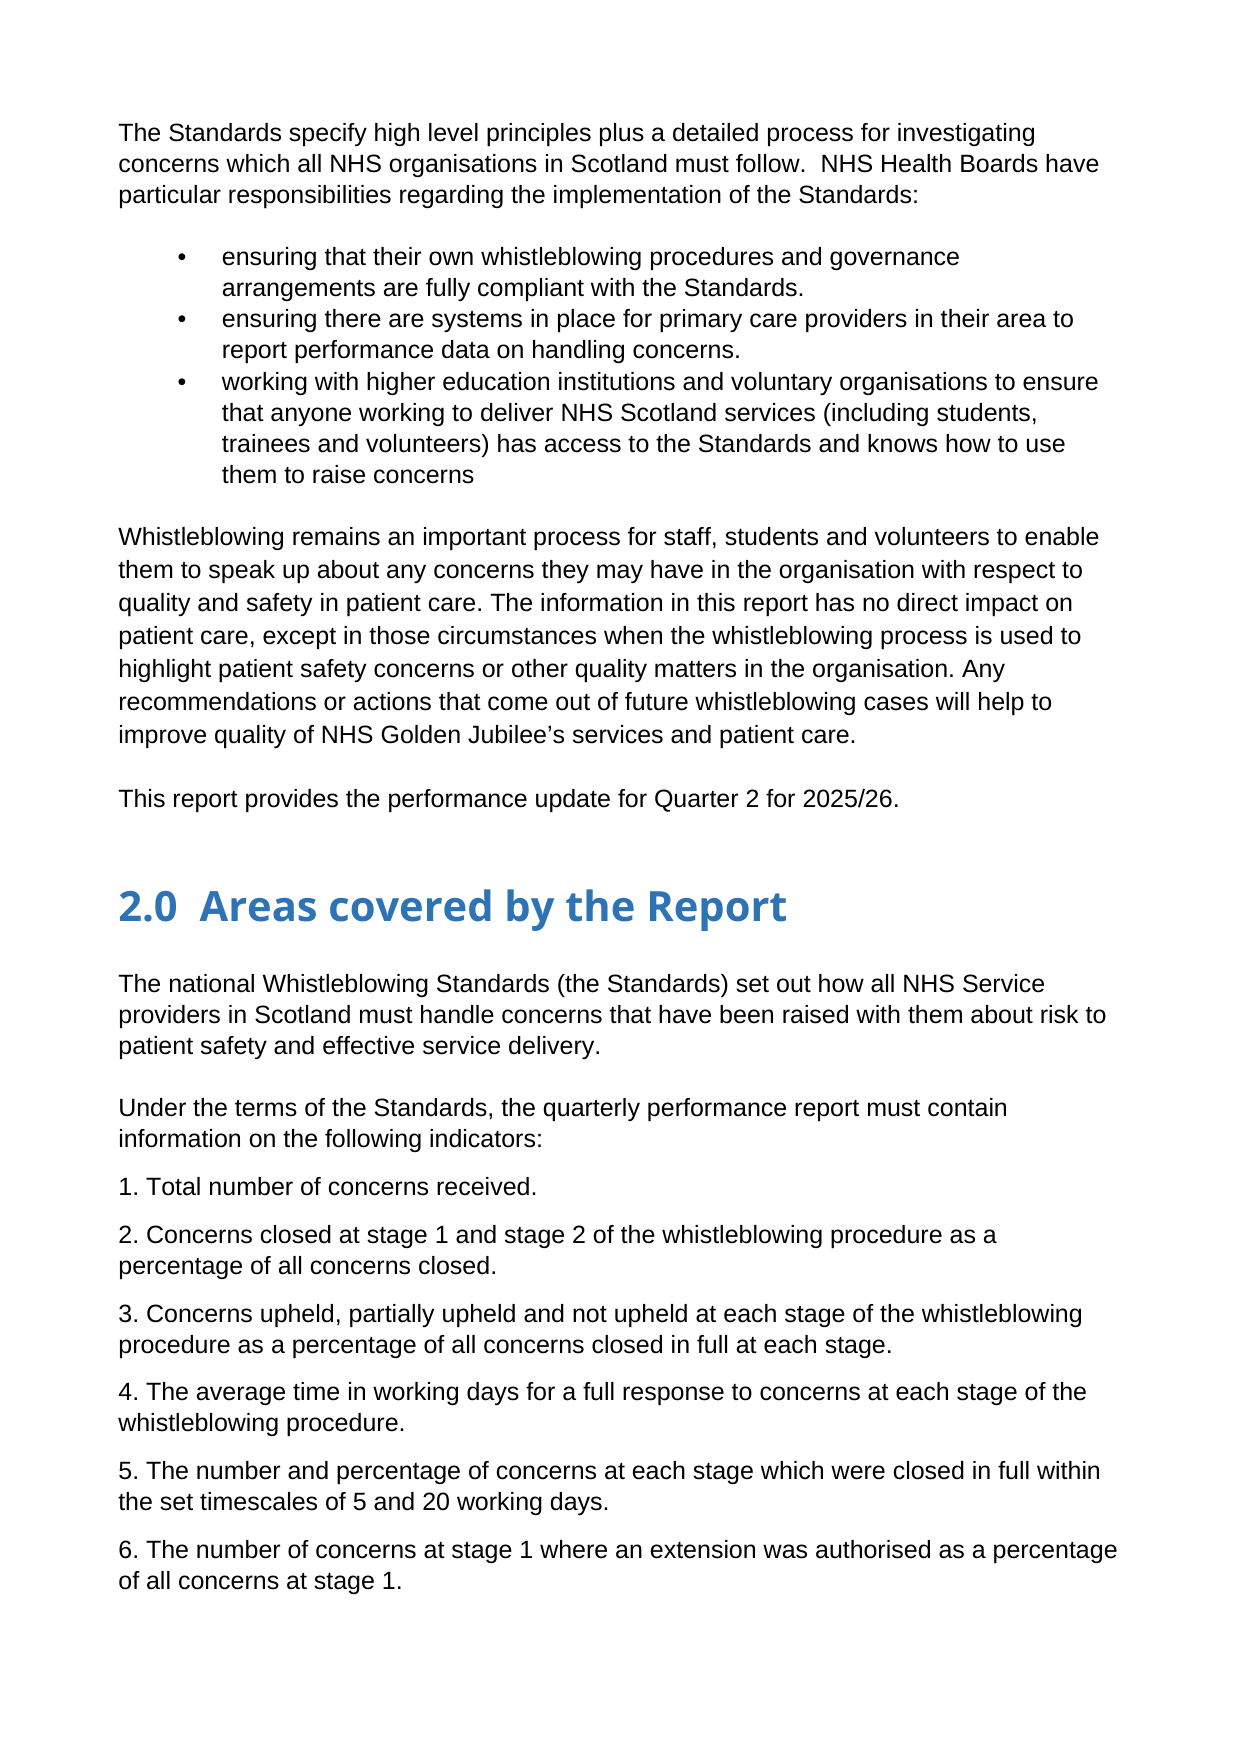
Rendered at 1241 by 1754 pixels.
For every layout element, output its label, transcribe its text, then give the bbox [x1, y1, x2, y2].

text The Standards specify high level principles plus a detailed process for investigating concerns which all NHS organisations in Scotland must follow. NHS Health Boards have particular responsibilities regarding the implementation of the Standards: [118, 118, 1122, 209]
text 1. Total number of concerns received. [118, 1172, 1122, 1201]
text 5. The number and percentage of concerns at each stage which were closed in full within the set timescales of 5 and 20 working days. [118, 1456, 1122, 1516]
text • ensuring there are systems in place for primary care providers in their area to report performance data on handling concerns. [177, 304, 1122, 364]
text 3. Concerns upheld, partially upheld and not upheld at each stage of the whistleblowing procedure as a percentage of all concerns closed in full at each stage. [118, 1299, 1122, 1358]
text This report provides the performance update for Quarter 2 for 2025/26. [118, 784, 1122, 813]
text 2. Concerns closed at stage 1 and stage 2 of the whistleblowing procedure as a percentage of all concerns closed. [118, 1220, 1122, 1280]
text • working with higher education institutions and voluntary organisations to ensure that anyone working to deliver NHS Scotland services (including students, trainees and volunteers) has access to the Standards and knows how to use them to raise concerns [177, 366, 1122, 488]
text Under the terms of the Standards, the quarterly performance report must contain information on the following indicators: [118, 1093, 1122, 1153]
text • ensuring that their own whistleblowing procedures and governance arrangements are fully compliant with the Standards. [177, 242, 1122, 302]
text The national Whistleblowing Standards (the Standards) set out how all NHS Service providers in Scotland must handle concerns that have been raised with them about risk to patient safety and effective service delivery. [118, 969, 1122, 1060]
text 6. The number of concerns at stage 1 where an extension was authorised as a percentage of all concerns at stage 1. [118, 1535, 1122, 1595]
text 4. The average time in working days for a full response to concerns at each stage of the whistleblowing procedure. [118, 1377, 1122, 1437]
subtitle 2.0 Areas covered by the Report [118, 877, 1122, 934]
text Whistleblowing remains an important process for staff, students and volunteers to enable them to speak up about any concerns they may have in the organisation with respect to quality and safety in patient care. The information in this report has no direct impact on patient care, except in those circumstances when the whistleblowing process is used to highlight patient safety concerns or other quality matters in the organisation. Any recommendations or actions that come out of future whistleblowing cases will help to improve quality of NHS Golden Jubilee’s services and patient care. [118, 522, 1122, 748]
